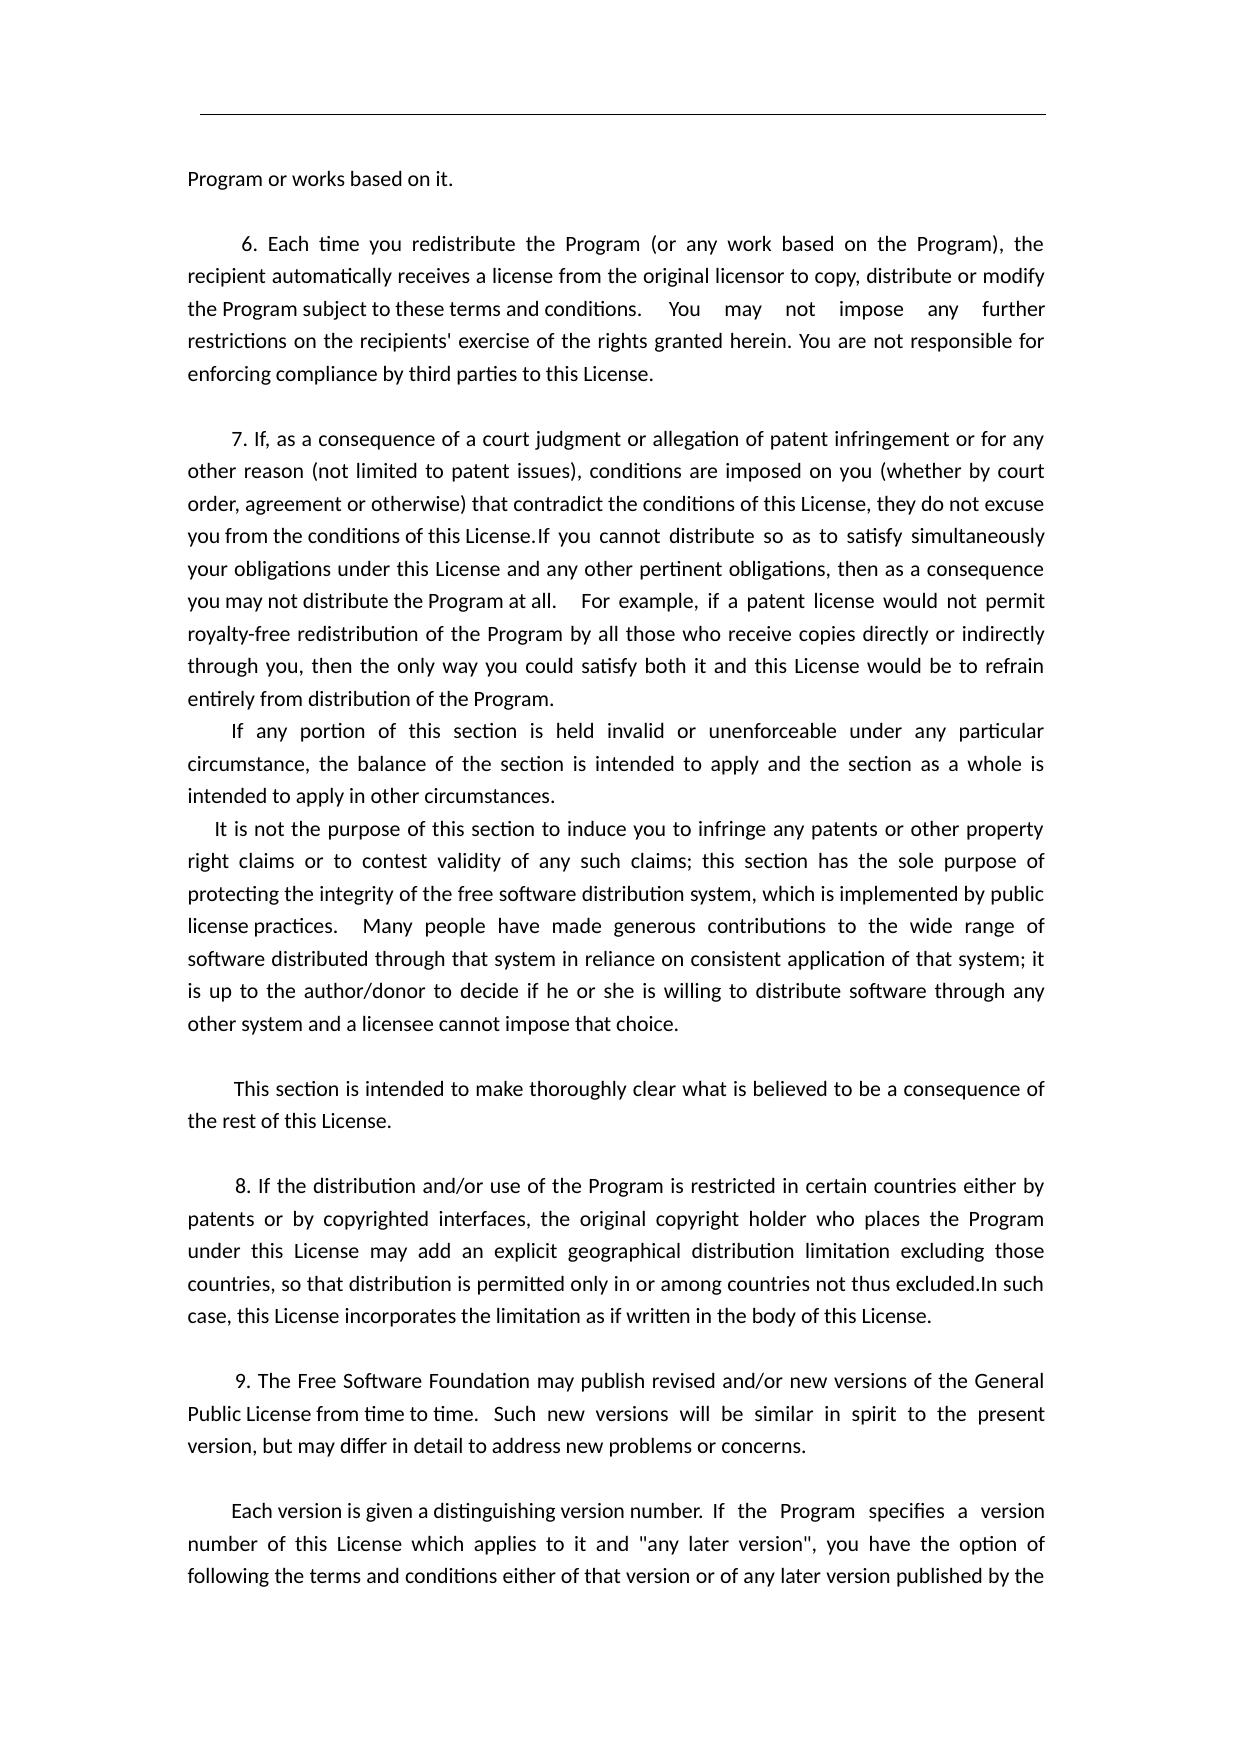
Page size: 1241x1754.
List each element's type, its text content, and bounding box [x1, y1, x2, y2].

text 6. Each time you redistribute the Program (or any work based on the Program), the recipient automatically receives a license from the original licensor to copy, distribute or modify the Program subject to these terms and conditions. You may not impose any further restrictions on the recipients' exercise of the rights granted herein. You are not responsible for enforcing compliance by third parties to this License. [187, 227, 1046, 389]
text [187, 162, 1046, 194]
text If any portion of this section is held invalid or unenforceable under any particular circumstance, the balance of the section is intended to apply and the section as a whole is intended to apply in other circumstances. [187, 714, 1046, 812]
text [187, 1494, 1046, 1592]
text 8. If the distribution and/or use of the Program is restricted in certain countries either by patents or by copyrighted interfaces, the original copyright holder who places the Program under this License may add an explicit geographical distribution limitation excluding those countries, so that distribution is permitted only in or among countries not thus excluded.In such case, this License incorporates the limitation as if written in the body of this License. [187, 1169, 1046, 1332]
text This section is intended to make thoroughly clear what is believed to be a consequence of the rest of this License. [187, 1072, 1046, 1137]
text It is not the purpose of this section to induce you to infringe any patents or other property right claims or to contest validity of any such claims; this section has the sole purpose of protecting the integrity of the free software distribution system, which is implemented by public license practices. Many people have made generous contributions to the wide range of software distributed through that system in reliance on consistent application of that system; it is up to the author/donor to decide if he or she is willing to distribute software through any other system and a licensee cannot impose that choice. [187, 812, 1046, 1039]
text 9. The Free Software Foundation may publish revised and/or new versions of the General Public License from time to time. Such new versions will be similar in spirit to the present version, but may differ in detail to address new problems or concerns. [187, 1364, 1046, 1462]
text 7. If, as a consequence of a court judgment or allegation of patent infringement or for any other reason (not limited to patent issues), conditions are imposed on you (whether by court order, agreement or otherwise) that contradict the conditions of this License, they do not excuse you from the conditions of this License. If you cannot distribute so as to satisfy simultaneously your obligations under this License and any other pertinent obligations, then as a consequence you may not distribute the Program at all. For example, if a patent license would not permit royalty-free redistribution of the Program by all those who receive copies directly or indirectly through you, then the only way you could satisfy both it and this License would be to refrain entirely from distribution of the Program. [187, 422, 1046, 714]
